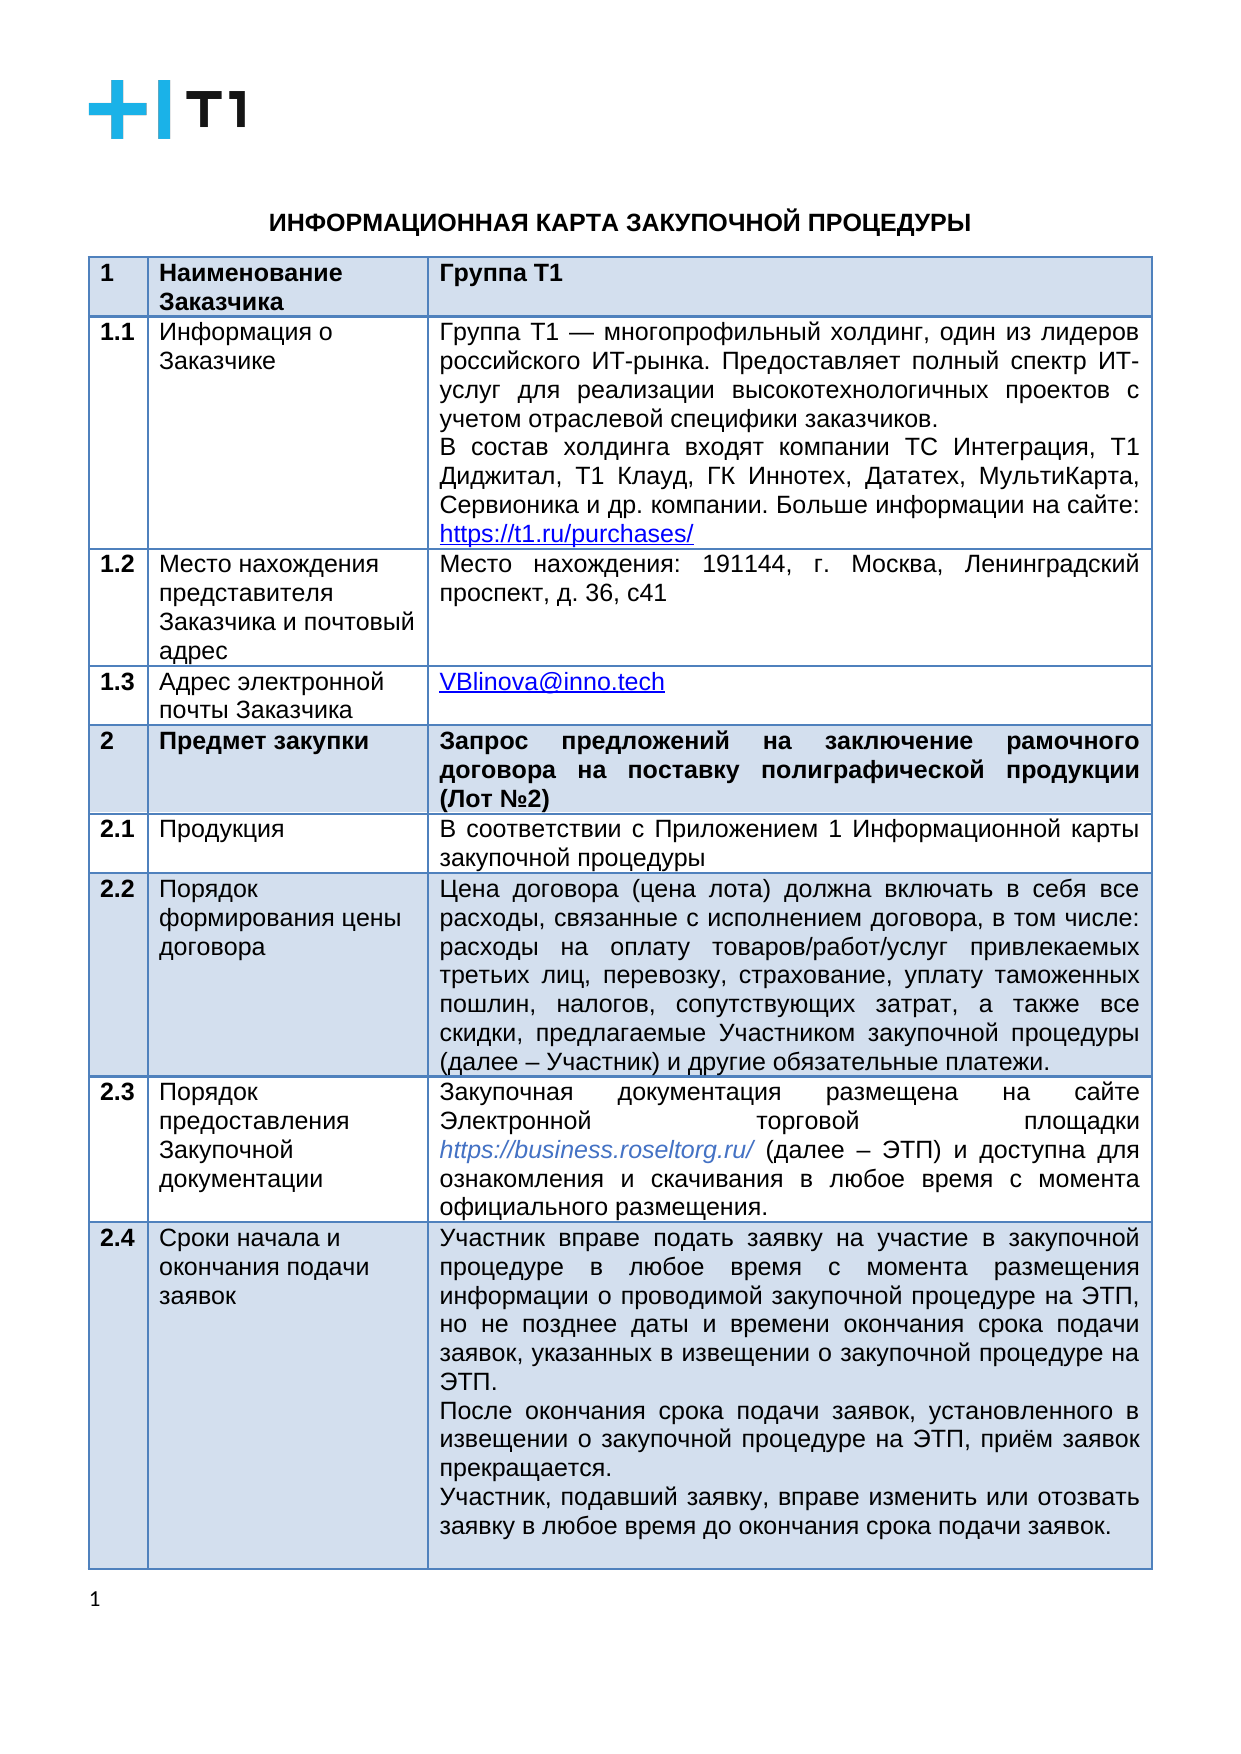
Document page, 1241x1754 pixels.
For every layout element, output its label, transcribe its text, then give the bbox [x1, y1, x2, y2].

table_cell Предмет закупки [149, 726, 427, 812]
table_cell Участник вправе подать заявку на участие в закупочной процедуре в любое время с момента размещения информации о проводимой закупочной процедуре на ЭТП, но не позднее даты и времени окончания срока подачи заявок, указанных в извещении о закупочной процедуре на ЭТП. После окончания срока подачи заявок, установленного в извещении о закупочной процедуре на ЭТП, приём заявок прекращается. Участник, подавший заявку, вправе изменить или отозвать заявку в любое время до окончания срока подачи заявок. [429, 1223, 1151, 1568]
table_cell Продукция [149, 815, 427, 872]
table_cell 2.3 [90, 1078, 147, 1221]
table_cell 2.4 [90, 1223, 147, 1568]
table_cell Сроки начала и окончания подачи заявок [149, 1223, 427, 1568]
table_header 1 [90, 258, 147, 315]
table_cell Группа Т1 — многопрофильный холдинг, один из лидеров российского ИТ-рынка. Предоставляет полный спектр ИТ-услуг для реализации высокотехнологичных проектов с учетом отраслевой специфики заказчиков. В состав холдинга входят компании ТС Интеграция, Т1 Диджитал, Т1 Клауд, ГК Иннотех, Дататех, МультиКарта, Сервионика и др. компании. Больше информации на сайте: https://t1.ru/purchases/ [429, 318, 1151, 547]
table_cell Информация о Заказчике [149, 318, 427, 547]
table_cell VBlinova@inno.tech [429, 667, 1151, 724]
table_cell В соответствии с Приложением 1 Информационной карты закупочной процедуры [429, 815, 1151, 872]
table_cell Место нахождения: 191144, г. Москва, Ленинградский проспект, д. 36, с41 [429, 550, 1151, 664]
table_cell 2.1 [90, 815, 147, 872]
table_cell 1.1 [90, 318, 147, 547]
table_cell Запрос предложений на заключение рамочного договора на поставку полиграфической продукции (Лот №2) [429, 726, 1151, 812]
table_cell Порядок предоставления Закупочной документации [149, 1078, 427, 1221]
table_cell Закупочная документация размещена на сайте Электронной торговой площадки https://business.roseltorg.ru/ (далее – ЭТП) и доступна для ознакомления и скачивания в любое время с момента официального размещения. [429, 1078, 1151, 1221]
text ИНФОРМАЦИОННАЯ КАРТА ЗАКУПОЧНОЙ ПРОЦЕДУРЫ [89, 208, 1152, 237]
table_cell Порядок формирования цены договора [149, 874, 427, 1075]
table_cell 1.3 [90, 667, 147, 724]
table_cell Цена договора (цена лота) должна включать в себя все расходы, связанные с исполнением договора, в том числе: расходы на оплату товаров/работ/услуг привлекаемых третьих лиц, перевозку, страхование, уплату таможенных пошлин, налогов, сопутствующих затрат, а также все скидки, предлагаемые Участником закупочной процедуры (далее – Участник) и другие обязательные платежи. [429, 874, 1151, 1075]
picture [88, 80, 245, 139]
table_header Группа Т1 [429, 258, 1151, 315]
table_cell 1.2 [90, 550, 147, 664]
table_cell Адрес электронной почты Заказчика [149, 667, 427, 724]
table_cell Место нахождения представителя Заказчика и почтовый адрес [149, 550, 427, 664]
table_cell 2.2 [90, 874, 147, 1075]
table_header Наименование Заказчика [149, 258, 427, 315]
table_cell 2 [90, 726, 147, 812]
